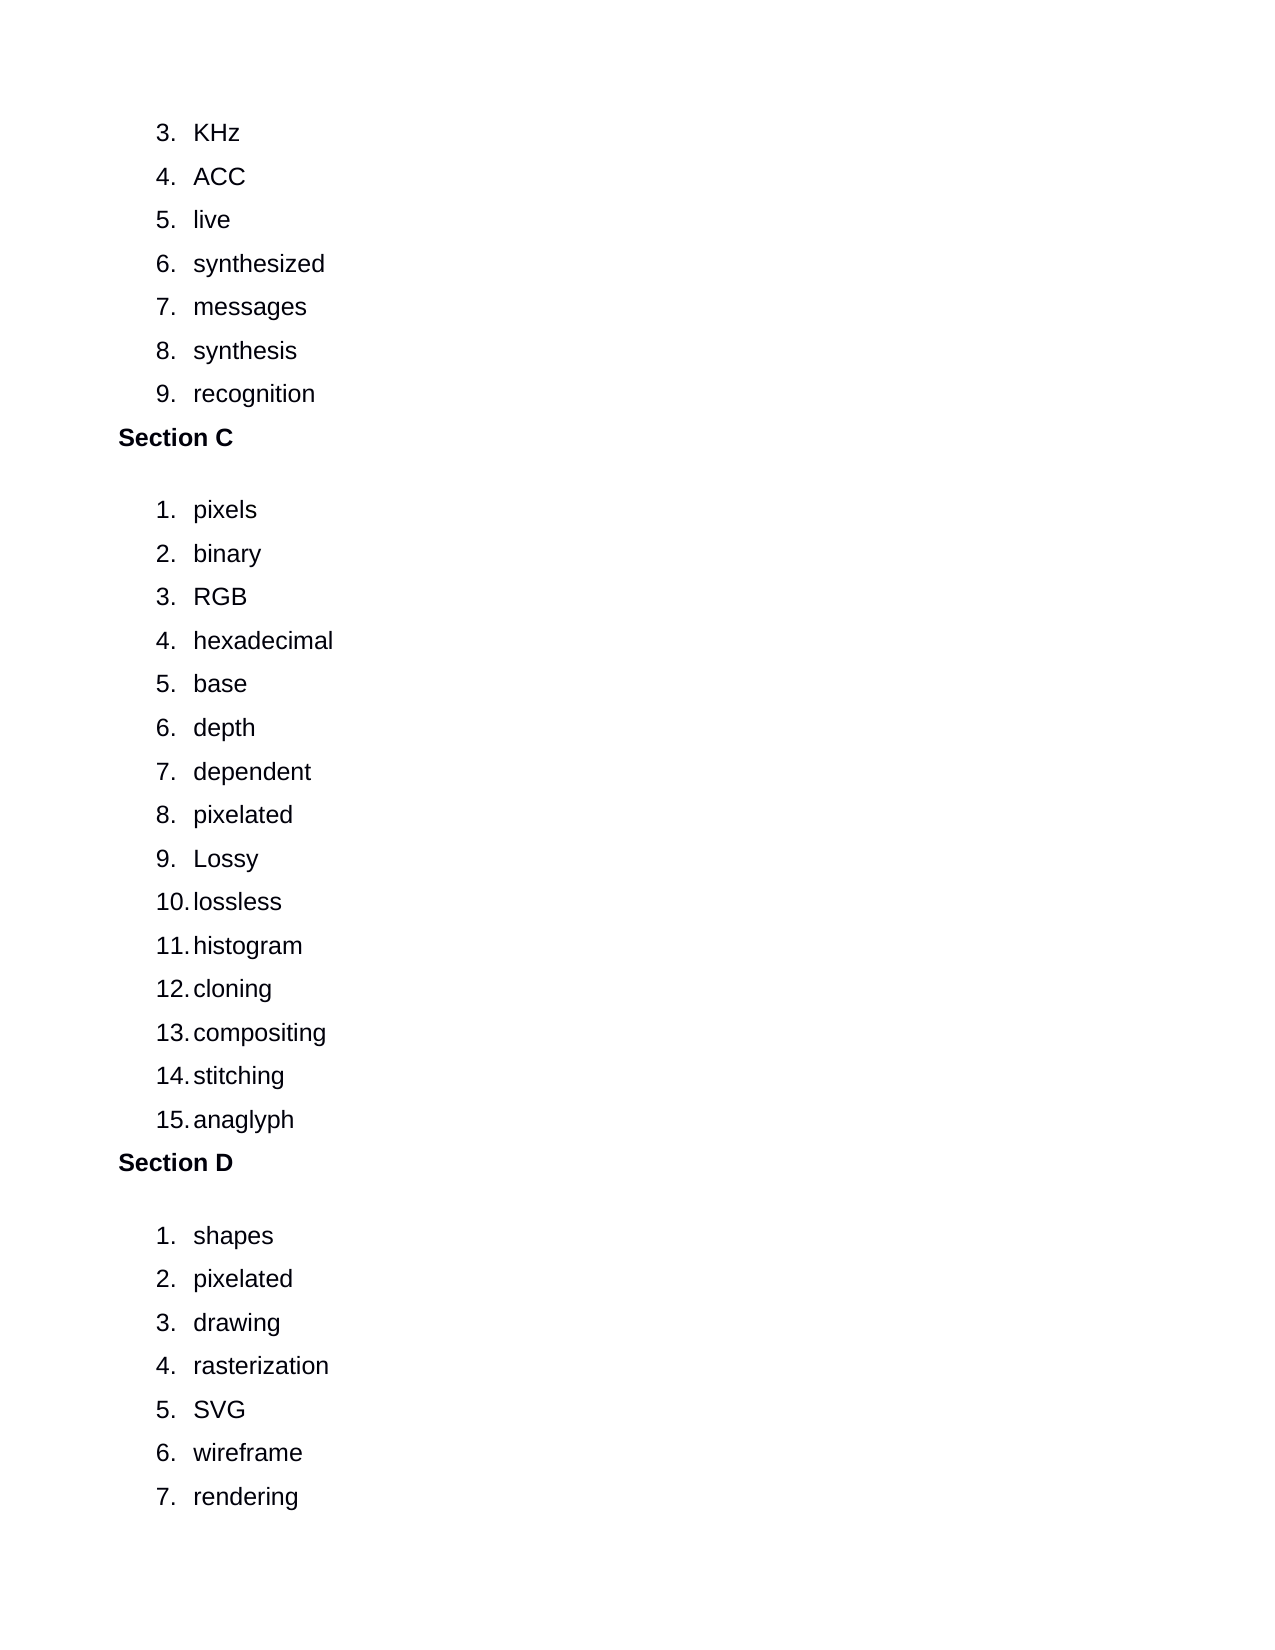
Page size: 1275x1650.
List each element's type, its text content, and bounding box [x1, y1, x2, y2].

list base [156, 669, 1157, 698]
list compositing [156, 1018, 1157, 1046]
list ACC [156, 162, 1157, 190]
text Section C [118, 423, 1157, 452]
list anaglyph [156, 1105, 1157, 1133]
list live [156, 205, 1157, 234]
list rendering [156, 1482, 1157, 1511]
list cloning [156, 974, 1157, 1003]
list histogram [156, 931, 1157, 959]
list synthesized [156, 249, 1157, 277]
list drawing [156, 1308, 1157, 1336]
list depth [156, 713, 1157, 742]
list pixelated [156, 1264, 1157, 1293]
list RGB [156, 582, 1157, 611]
list Lossy [156, 843, 1157, 872]
list dependent [156, 756, 1157, 785]
list rasterization [156, 1351, 1157, 1380]
list lossless [156, 887, 1157, 916]
list stitching [156, 1061, 1157, 1090]
list pixels [156, 495, 1157, 524]
list binary [156, 539, 1157, 567]
list SVG [156, 1395, 1157, 1423]
list wireframe [156, 1438, 1157, 1467]
list recognition [156, 379, 1157, 408]
text Section D [118, 1148, 1157, 1177]
list KHz [156, 118, 1157, 147]
list pixelated [156, 800, 1157, 829]
list synthesis [156, 336, 1157, 364]
list hexadecimal [156, 626, 1157, 654]
list messages [156, 292, 1157, 321]
list shapes [156, 1221, 1157, 1249]
